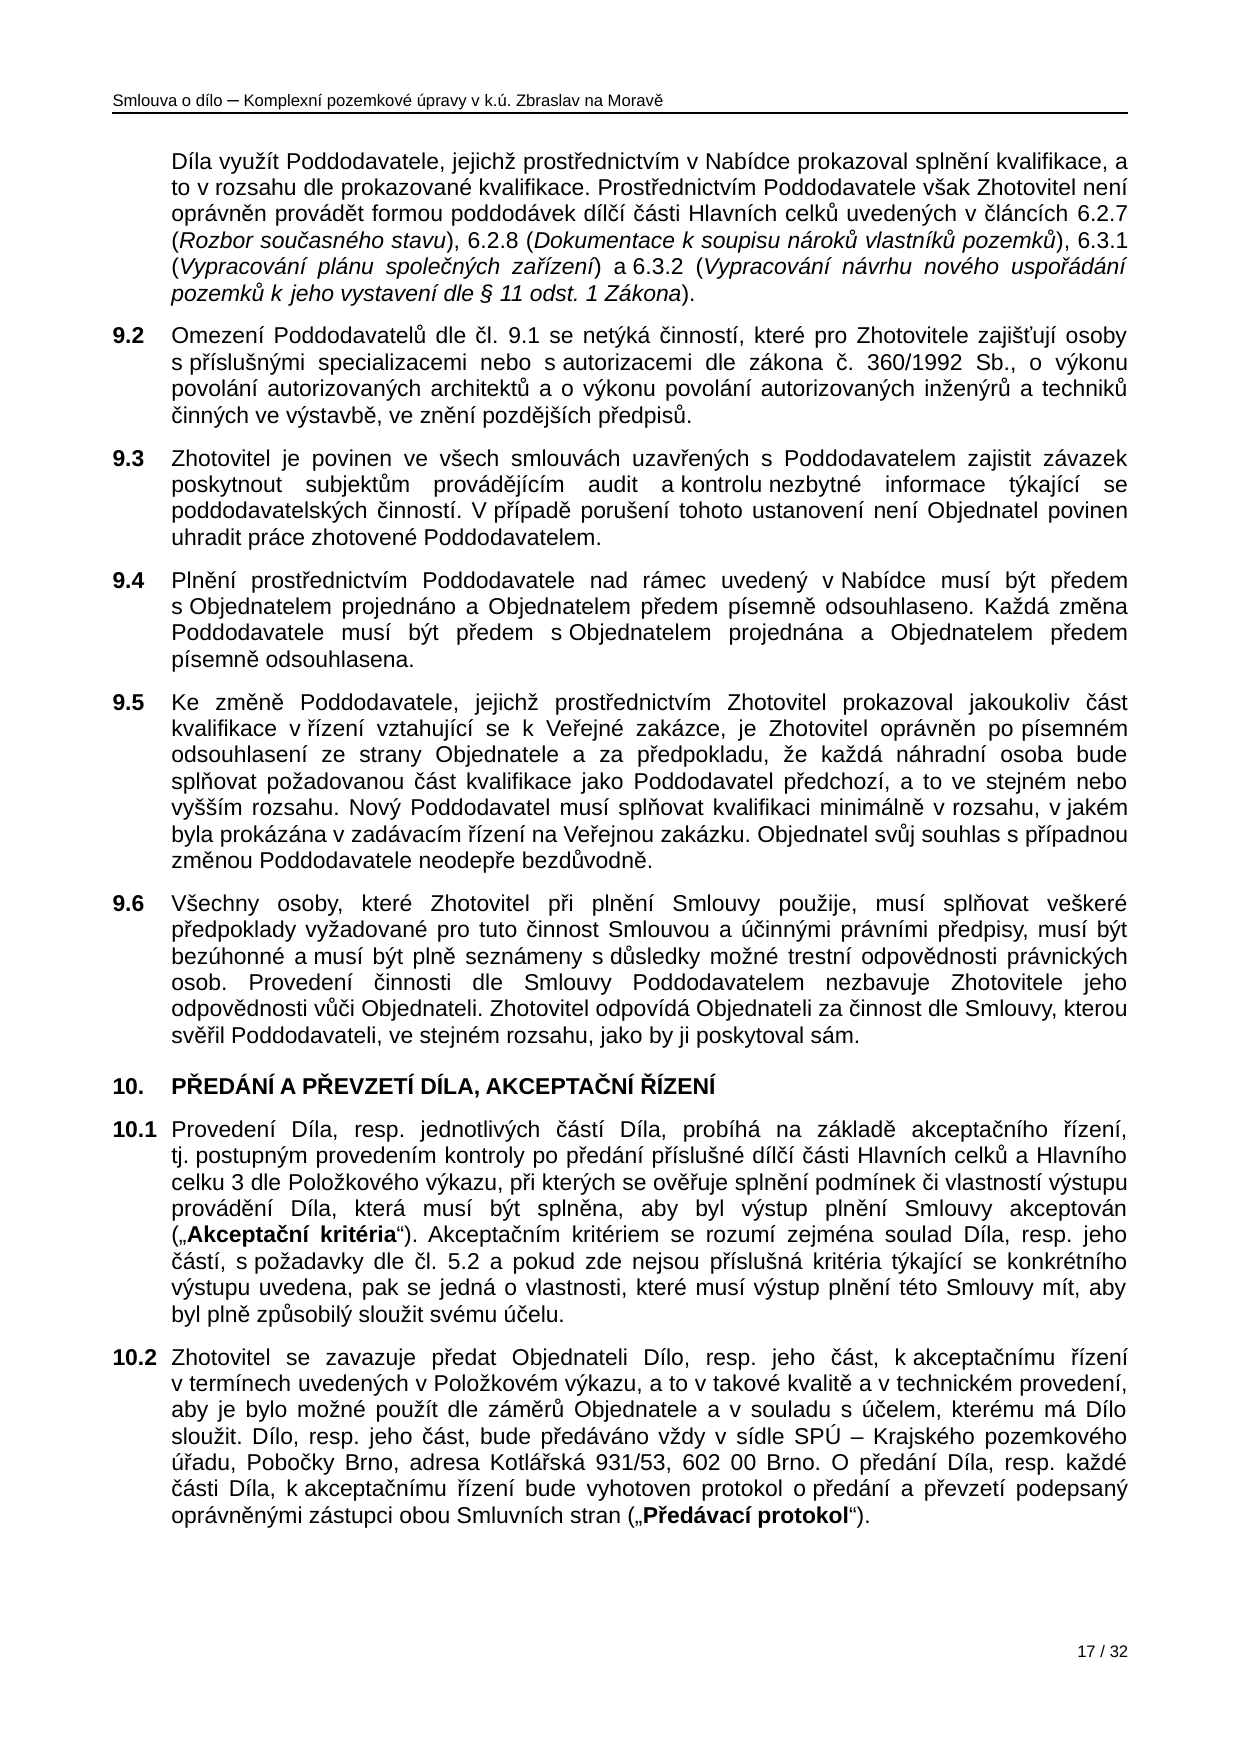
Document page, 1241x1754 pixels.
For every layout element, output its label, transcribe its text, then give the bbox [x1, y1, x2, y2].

text Všechny osoby, které Zhotovitel při plnění Smlouvy použije, musí splňovat veškeré předpoklady vyžadované pro tuto činnost Smlouvou a účinnými právními předpisy, musí být bezúhonné a musí být plně seznámeny s důsledky možné trestní odpovědnosti právnických osob. Provedení činnosti dle Smlouvy Poddodavatelem nezbavuje Zhotovitele jeho odpovědnosti vůči Objednateli. Zhotovitel odpovídá Objednateli za činnost dle Smlouvy, kterou svěřil Poddodavateli, ve stejném rozsahu, jako by ji poskytoval sám. [112, 890, 1128, 1048]
text Ke změně Poddodavatele, jejichž prostřednictvím Zhotovitel prokazoval jakoukoliv část kvalifikace v řízení vztahující se k Veřejné zakázce, je Zhotovitel oprávněn po písemném odsouhlasení ze strany Objednatele a za předpokladu, že každá náhradní osoba bude splňovat požadovanou část kvalifikace jako Poddodavatel předchozí, a to ve stejném nebo vyšším rozsahu. Nový Poddodavatel musí splňovat kvalifikaci minimálně v rozsahu, v jakém byla prokázána v zadávacím řízení na Veřejnou zakázku. Objednatel svůj souhlas s případnou změnou Poddodavatele neodepře bezdůvodně. [112, 689, 1128, 873]
text Předání a převzetí Díla, Akceptační řízení [112, 1073, 1128, 1099]
text Omezení Poddodavatelů dle čl. 9.1 se netýká činností, které pro Zhotovitele zajišťují osoby s příslušnými specializacemi nebo s autorizacemi dle zákona č. 360/1992 Sb., o výkonu povolání autorizovaných architektů a o výkonu povolání autorizovaných inženýrů a techniků činných ve výstavbě, ve znění pozdějších předpisů. [112, 322, 1128, 428]
text Zhotovitel se zavazuje předat Objednateli Dílo, resp. jeho část, k akceptačnímu řízení v termínech uvedených v Položkovém výkazu, a to v takové kvalitě a v technickém provedení, aby je bylo možné použít dle záměrů Objednatele a v souladu s účelem, kterému má Dílo sloužit. Dílo, resp. jeho část, bude předáváno vždy v sídle SPÚ – Krajského pozemkového úřadu, Pobočky Brno, adresa Kotlářská 931/53, 602 00 Brno. O předání Díla, resp. každé části Díla, k akceptačnímu řízení bude vyhotoven protokol o předání a převzetí podepsaný oprávněnými zástupci obou Smluvních stran („Předávací protokol“). [112, 1343, 1128, 1528]
text Provedení Díla, resp. jednotlivých částí Díla, probíhá na základě akceptačního řízení, tj. postupným provedením kontroly po předání příslušné dílčí části Hlavních celků a Hlavního celku 3 dle Položkového výkazu, při kterých se ověřuje splnění podmínek či vlastností výstupu provádění Díla, která musí být splněna, aby byl výstup plnění Smlouvy akceptován („Akceptační kritéria“). Akceptačním kritériem se rozumí zejména soulad Díla, resp. jeho částí, s požadavky dle čl. 5.2 a pokud zde nejsou příslušná kritéria týkající se konkrétního výstupu uvedena, pak se jedná o vlastnosti, které musí výstup plnění této Smlouvy mít, aby byl plně způsobilý sloužit svému účelu. [112, 1116, 1128, 1327]
text Zhotovitel je povinen ve všech smlouvách uzavřených s Poddodavatelem zajistit závazek poskytnout subjektům provádějícím audit a kontrolu nezbytné informace týkající se poddodavatelských činností. V případě porušení tohoto ustanovení není Objednatel povinen uhradit práce zhotovené Poddodavatelem. [112, 444, 1128, 550]
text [112, 148, 1128, 306]
text Plnění prostřednictvím Poddodavatele nad rámec uvedený v Nabídce musí být předem s Objednatelem projednáno a Objednatelem předem písemně odsouhlaseno. Každá změna Poddodavatele musí být předem s Objednatelem projednána a Objednatelem předem písemně odsouhlasena. [112, 567, 1128, 672]
